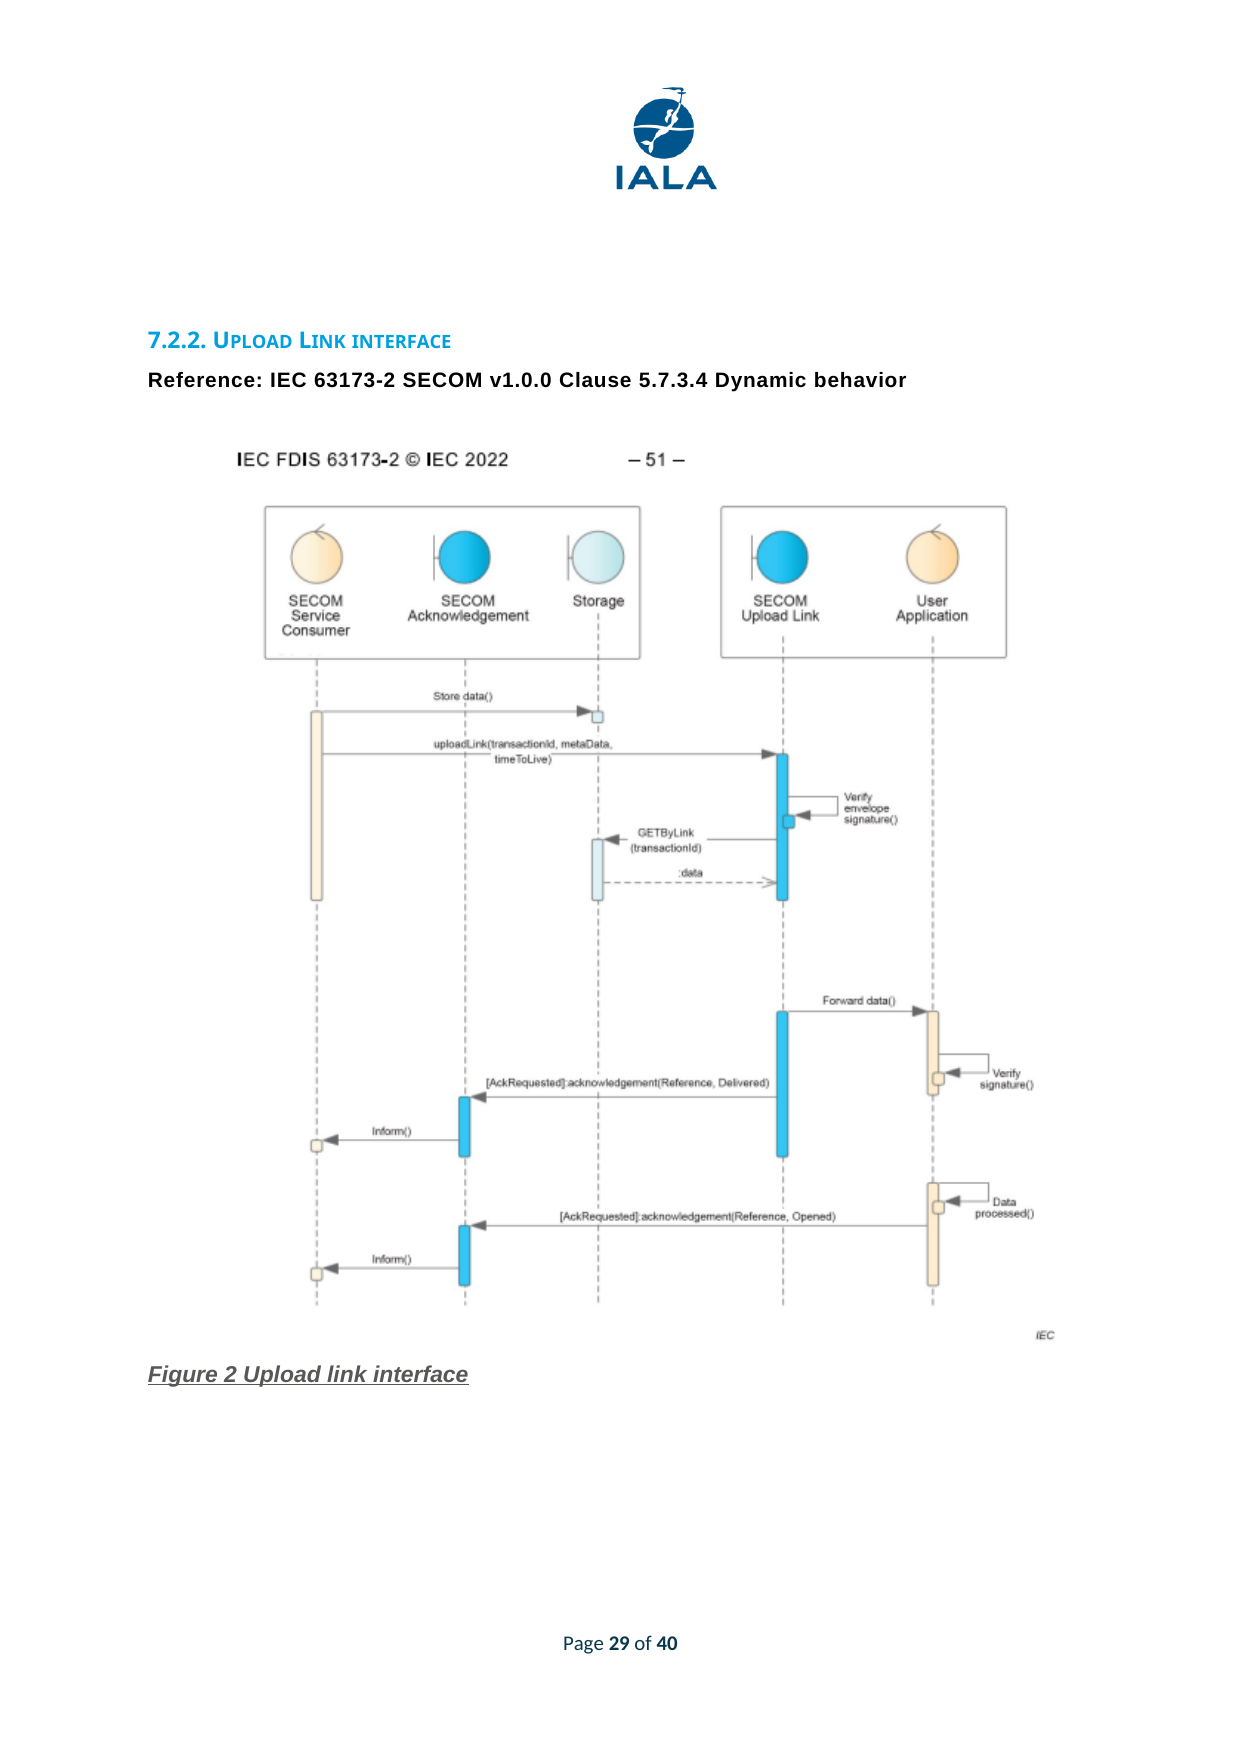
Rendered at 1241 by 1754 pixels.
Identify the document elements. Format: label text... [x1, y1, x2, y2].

text Reference: IEC 63173-2 SECOM v1.0.0 Clause 5.7.3.4 Dynamic behavior [148, 368, 1093, 392]
text Figure 2 Upload link interface [148, 1361, 1093, 1387]
picture [593, 75, 734, 212]
picture [222, 439, 1065, 1349]
subtitle Upload Link interface [148, 324, 1093, 355]
